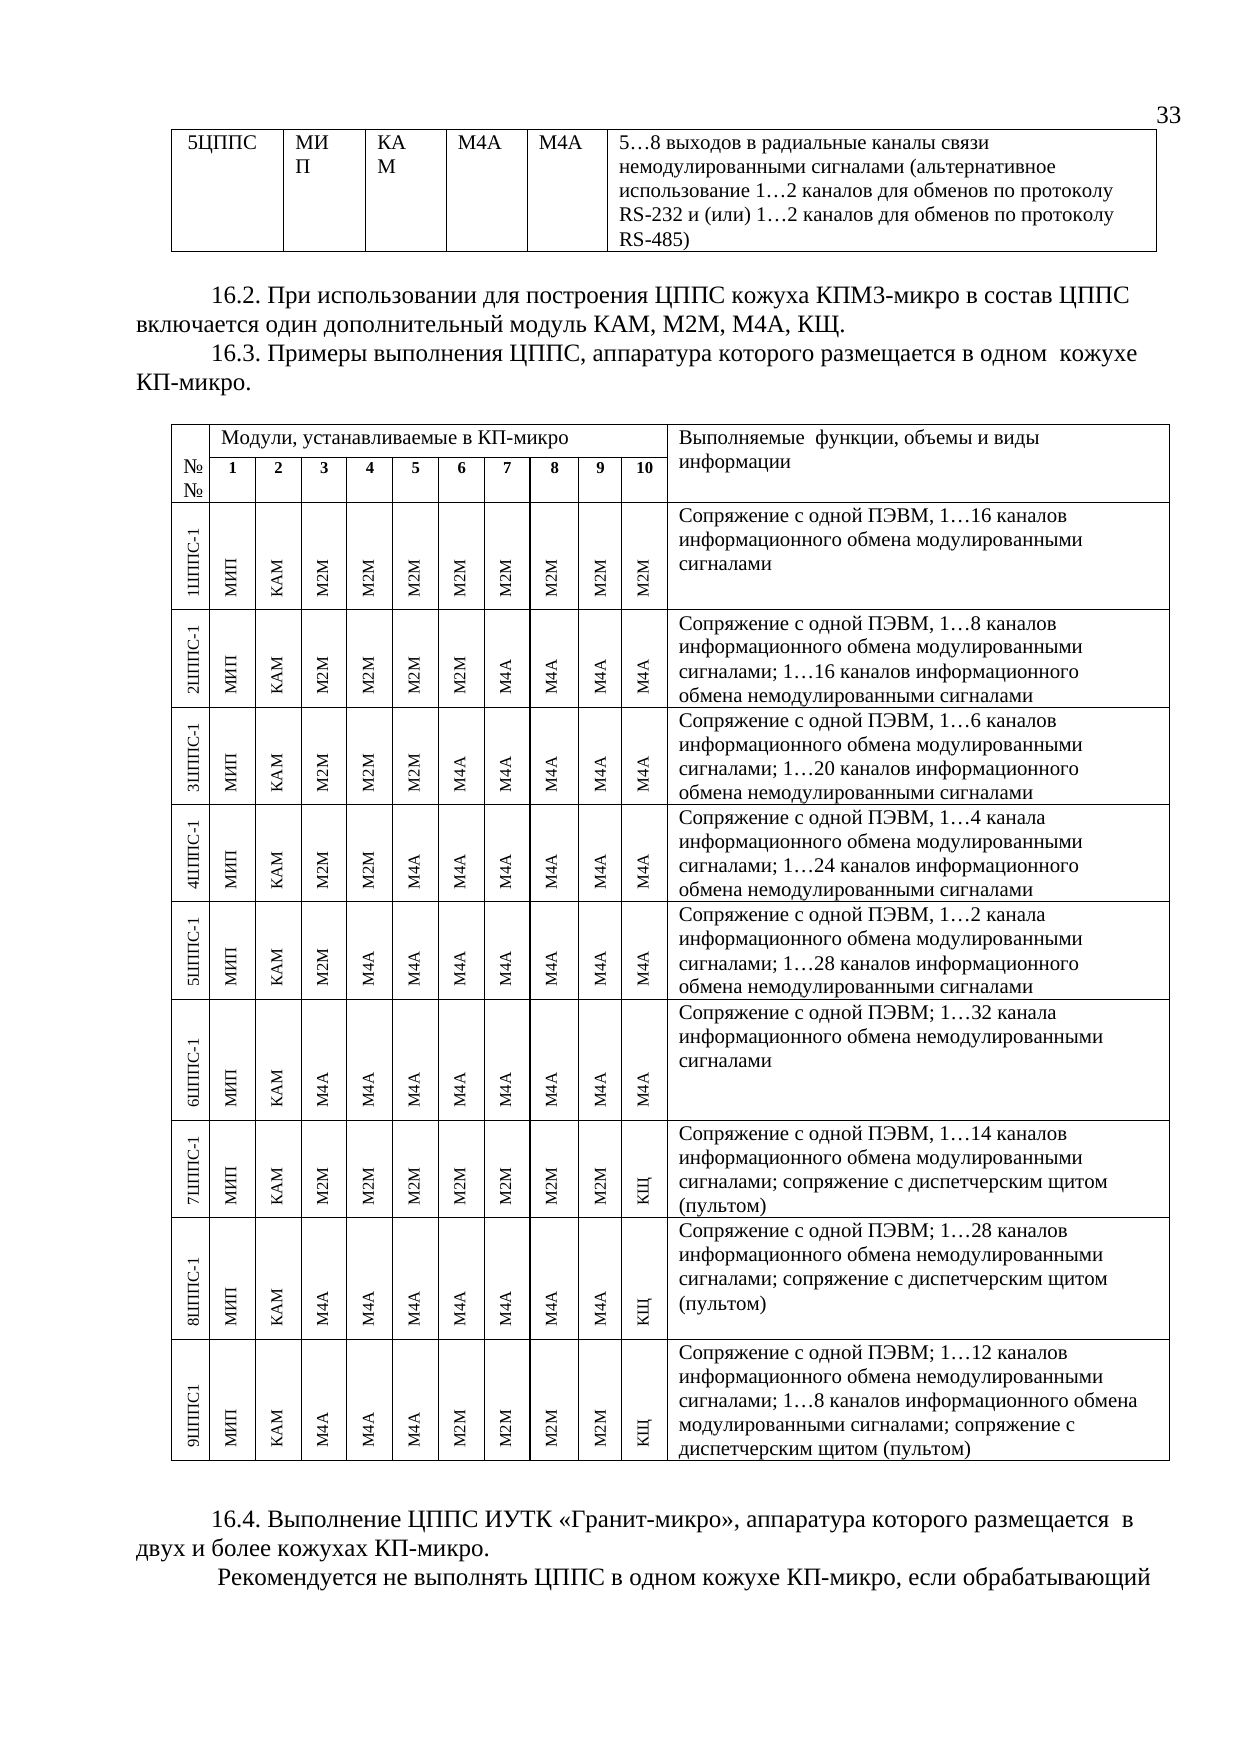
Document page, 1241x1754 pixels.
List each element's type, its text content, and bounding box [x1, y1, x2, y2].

table_cell М4А [531, 610, 578, 707]
table_cell Сопряжение с одной ПЭВМ, 1…16 каналов информационного обмена модулированными сигналами [668, 503, 1169, 609]
table_cell М2М [579, 1340, 621, 1460]
table_cell М4А [579, 610, 621, 707]
table_cell М4А [439, 902, 484, 998]
table_cell М4А [485, 805, 529, 901]
table_cell МИП [210, 1000, 255, 1120]
table_cell М4А [302, 1218, 346, 1338]
table_cell М4А [531, 902, 578, 998]
table_cell М2М [302, 503, 346, 609]
table_cell М4А [579, 902, 621, 998]
table_cell 6ЦППС-1 [172, 1000, 209, 1120]
table_cell М4А [347, 1340, 392, 1460]
table_cell М4А [485, 708, 529, 804]
table_cell М4А [393, 1340, 438, 1460]
table_cell КАМ [256, 503, 301, 609]
table_cell М2М [302, 1121, 346, 1217]
table_cell 5 [393, 458, 438, 502]
table_cell М2М [622, 503, 667, 609]
table_cell М2М [347, 503, 392, 609]
table_cell КАМ [256, 902, 301, 998]
table_header Выполняемые функции, объемы и виды информации [668, 425, 1169, 502]
table_cell М4А [393, 805, 438, 901]
table_cell 1 [210, 458, 255, 502]
table_cell М2М [531, 503, 578, 609]
table_cell М2М [485, 1340, 529, 1460]
table_cell М2М [579, 503, 621, 609]
table_cell МИП [210, 503, 255, 609]
table_cell 3 [302, 458, 346, 502]
table_cell М4А [439, 1218, 484, 1338]
table_cell Сопряжение с одной ПЭВМ, 1…6 каналов информационного обмена модулированными сигналами; 1…20 каналов информационного обмена немодулированными сигналами [668, 708, 1169, 804]
table_cell М2М [485, 503, 529, 609]
table_cell М4А [579, 1218, 621, 1338]
table_cell КАМ [256, 610, 301, 707]
table_cell Сопряжение с одной ПЭВМ, 1…4 канала информационного обмена модулированными сигналами; 1…24 каналов информационного обмена немодулированными сигналами [668, 805, 1169, 901]
table_cell 9ЦППС1 [172, 1340, 209, 1460]
table_cell 4 [347, 458, 392, 502]
table_cell М4А [622, 902, 667, 998]
table_cell М4А [579, 805, 621, 901]
text 16.3. Примеры выполнения ЦППС, аппаратура которого размещается в одном кожухе КП-микро. [136, 338, 1169, 395]
table_cell Сопряжение с одной ПЭВМ; 1…12 каналов информационного обмена немодулированными сигналами; 1…8 каналов информационного обмена модулированными сигналами; сопряжение с диспетчерским щитом (пультом) [668, 1340, 1169, 1460]
table_cell М4А [302, 1340, 346, 1460]
table_cell М4А [579, 708, 621, 804]
table_cell 5…8 выходов в радиальные каналы связи немодулированными сигналами (альтернативное использование 1…2 каналов для обменов по протоколу RS-232 и (или) 1…2 каналов для обменов по протоколу RS-485) [608, 130, 1156, 251]
table_cell МИП [210, 1218, 255, 1338]
table_cell М2М [302, 708, 346, 804]
table_cell МИП [210, 805, 255, 901]
table_cell М2М [531, 1340, 578, 1460]
table_header №№ [172, 425, 209, 502]
table_cell МИП [210, 902, 255, 998]
table_cell М2М [531, 1121, 578, 1217]
table_cell 3ЦППС-1 [172, 708, 209, 804]
text 16.4. Выполнение ЦППС ИУТК «Гранит-микро», аппаратура которого размещается в [183, 1504, 1169, 1533]
table_cell М2М [439, 1121, 484, 1217]
table_cell М4А [347, 902, 392, 998]
table_cell КЩ [622, 1218, 667, 1338]
table_header Модули, устанавливаемые в КП-микро [210, 425, 667, 457]
table_cell М4А [485, 1000, 529, 1120]
table_cell 6 [439, 458, 484, 502]
table_cell Сопряжение с одной ПЭВМ; 1…32 канала информационного обмена немодулированными сигналами [668, 1000, 1169, 1120]
table_cell КАМ [256, 1340, 301, 1460]
table_cell М2М [439, 503, 484, 609]
table_cell М4А [347, 1218, 392, 1338]
table_cell 8ЦППС-1 [172, 1218, 209, 1338]
table_cell М4А [485, 610, 529, 707]
table_cell М2М [579, 1121, 621, 1217]
table_cell 7 [485, 458, 529, 502]
table_cell М4А [439, 708, 484, 804]
table_cell КАМ [366, 130, 446, 251]
text двух и более кожухах КП-микро. [136, 1533, 1169, 1562]
table_cell М4А [622, 1000, 667, 1120]
table_cell М4А [485, 902, 529, 998]
table_cell М2М [439, 1340, 484, 1460]
table_cell 4ЦППС-1 [172, 805, 209, 901]
table_cell М4А [485, 1218, 529, 1338]
table_cell МИП [210, 1121, 255, 1217]
table_cell М2М [347, 708, 392, 804]
table_cell М4А [393, 902, 438, 998]
table_cell М2М [302, 805, 346, 901]
table_cell М2М [439, 610, 484, 707]
table_cell М4А [393, 1000, 438, 1120]
table_cell М4А [531, 805, 578, 901]
table_cell М4А [531, 708, 578, 804]
text Рекомендуется не выполнять ЦППС в одном кожухе КП-микро, если обрабатывающий [183, 1562, 1169, 1590]
table_cell М2М [347, 1121, 392, 1217]
table_cell Сопряжение с одной ПЭВМ, 1…2 канала информационного обмена модулированными сигналами; 1…28 каналов информационного обмена немодулированными сигналами [668, 902, 1169, 998]
table_cell МИП [284, 130, 365, 251]
table_cell КАМ [256, 805, 301, 901]
table_cell М4А [622, 805, 667, 901]
table_cell Сопряжение с одной ПЭВМ; 1…28 каналов информационного обмена немодулированными сигналами; сопряжение с диспетчерским щитом (пультом) [668, 1218, 1169, 1338]
table_cell КАМ [256, 1121, 301, 1217]
table_cell 2 [256, 458, 301, 502]
table_cell М4А [447, 130, 527, 251]
table_cell 5ЦППС-1 [172, 902, 209, 998]
table_cell КАМ [256, 1000, 301, 1120]
table_cell М4А [528, 130, 607, 251]
table_cell 7ЦППС-1 [172, 1121, 209, 1217]
table_cell М2М [347, 610, 392, 707]
table_cell М4А [439, 1000, 484, 1120]
table_cell 10 [622, 458, 667, 502]
table_cell КАМ [256, 708, 301, 804]
table_cell М2М [302, 610, 346, 707]
text 16.2. При использовании для построения ЦППС кожуха КПМ3-микро в состав ЦППС включается один дополнительный модуль КАМ, М2М, М4А, КЩ. [136, 280, 1169, 338]
table_cell КАМ [256, 1218, 301, 1338]
table_cell МИП [210, 1340, 255, 1460]
table_cell М2М [393, 1121, 438, 1217]
table_cell Сопряжение с одной ПЭВМ, 1…14 каналов информационного обмена модулированными сигналами; сопряжение с диспетчерским щитом (пультом) [668, 1121, 1169, 1217]
table_cell М4А [622, 708, 667, 804]
table_cell М2М [347, 805, 392, 901]
table_cell М2М [393, 503, 438, 609]
table_cell М4А [302, 1000, 346, 1120]
table_cell М4А [531, 1218, 578, 1338]
table_cell М2М [393, 610, 438, 707]
table_cell М4А [347, 1000, 392, 1120]
table_cell КЩ [622, 1340, 667, 1460]
table_cell М4А [439, 805, 484, 901]
table_cell МИП [210, 708, 255, 804]
table_cell М4А [393, 1218, 438, 1338]
table_cell 8 [531, 458, 578, 502]
table_cell 2ЦППС-1 [172, 610, 209, 707]
table_cell М4А [579, 1000, 621, 1120]
table_cell 5ЦППС [172, 130, 283, 251]
table_cell КЩ [622, 1121, 667, 1217]
table_cell М2М [485, 1121, 529, 1217]
table_cell М4А [622, 610, 667, 707]
table_cell МИП [210, 610, 255, 707]
table_cell 9 [579, 458, 621, 502]
table_cell Сопряжение с одной ПЭВМ, 1…8 каналов информационного обмена модулированными сигналами; 1…16 каналов информационного обмена немодулированными сигналами [668, 610, 1169, 707]
table_cell М4А [531, 1000, 578, 1120]
table_cell 1ЦППС-1 [172, 503, 209, 609]
table_cell М2М [393, 708, 438, 804]
table_cell М2М [302, 902, 346, 998]
